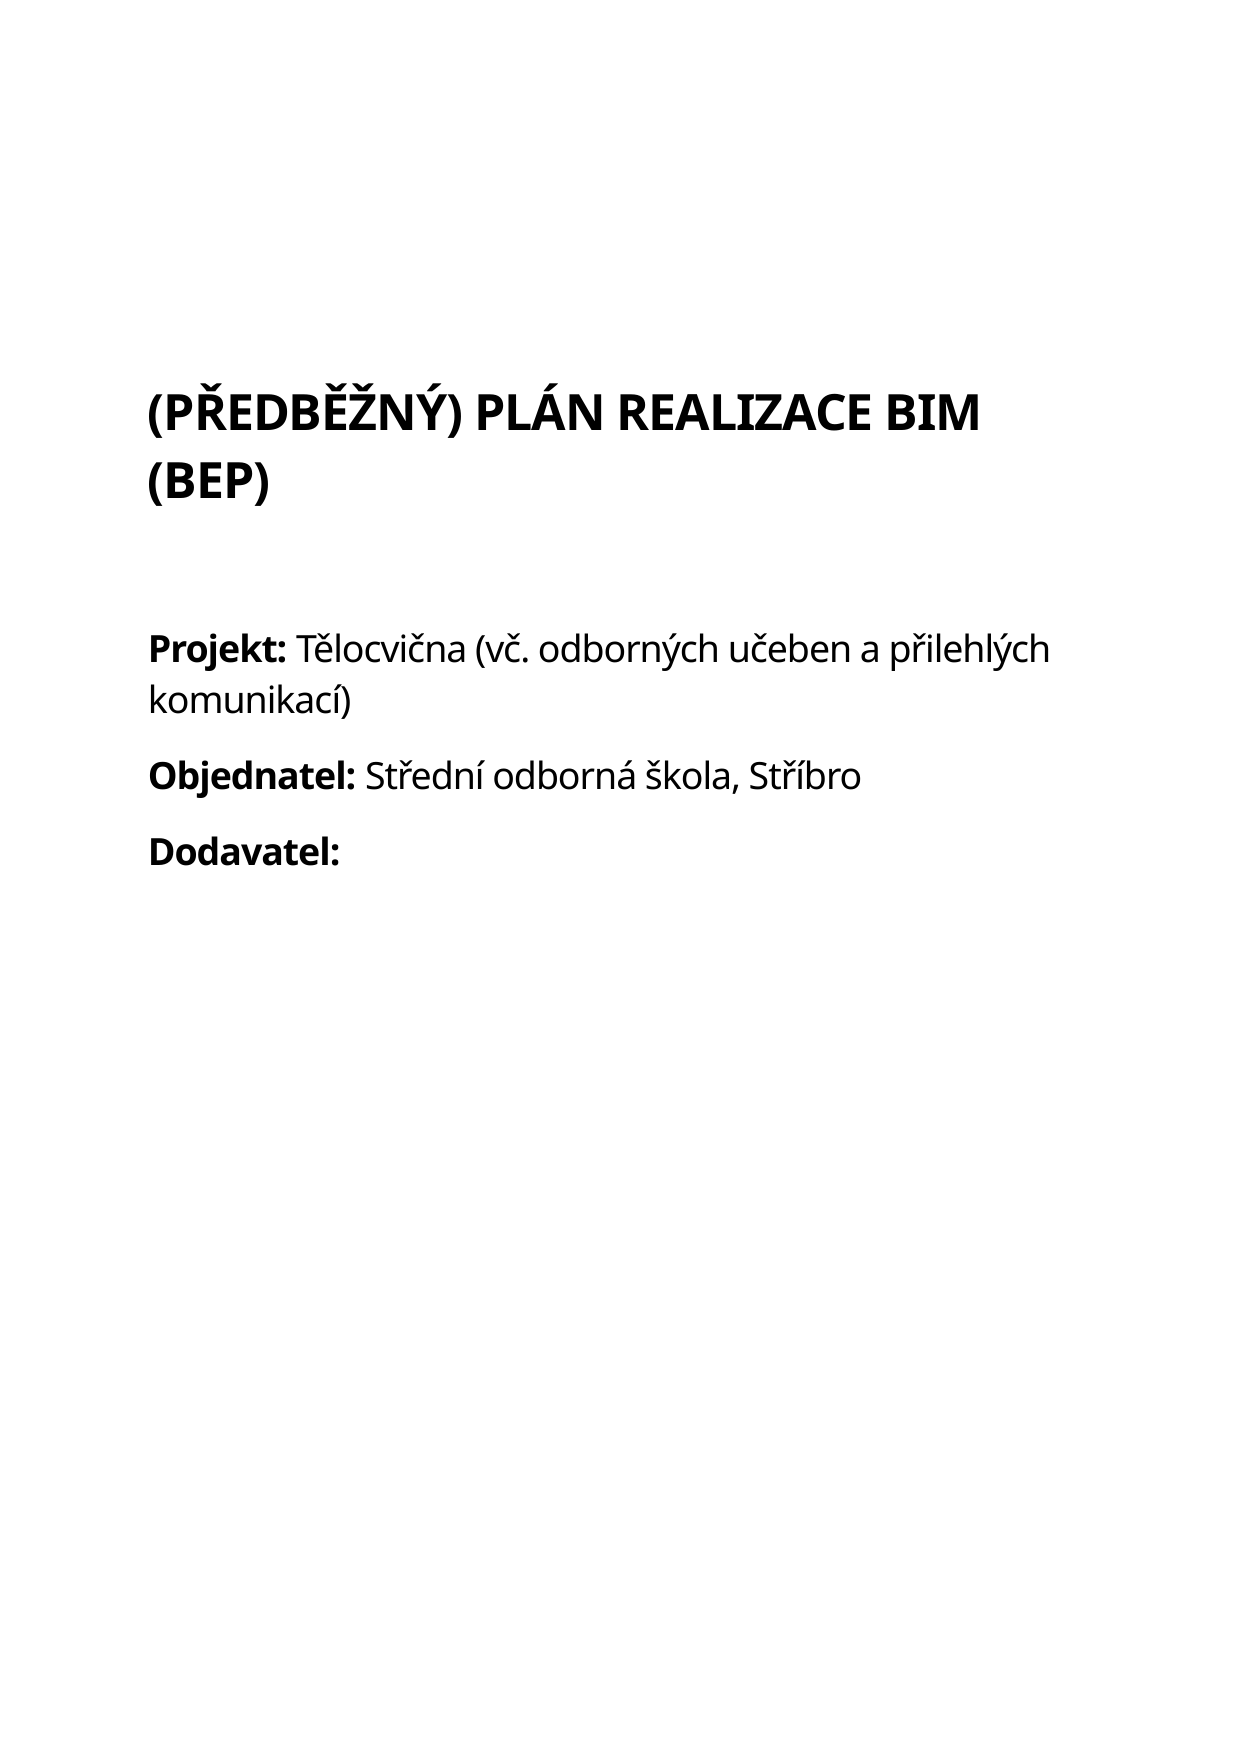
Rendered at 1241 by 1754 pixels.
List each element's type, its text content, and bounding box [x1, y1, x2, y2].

subtitle Dodavatel: [148, 825, 1093, 876]
subtitle Objednatel: Střední odborná škola, Stříbro [148, 749, 1093, 800]
title (PŘEDBĚŽNÝ) PLÁN REALIZACE BIM (BEP) [148, 377, 1093, 513]
subtitle Projekt: Tělocvična (vč. odborných učeben a přilehlých komunikací) [148, 622, 1093, 724]
